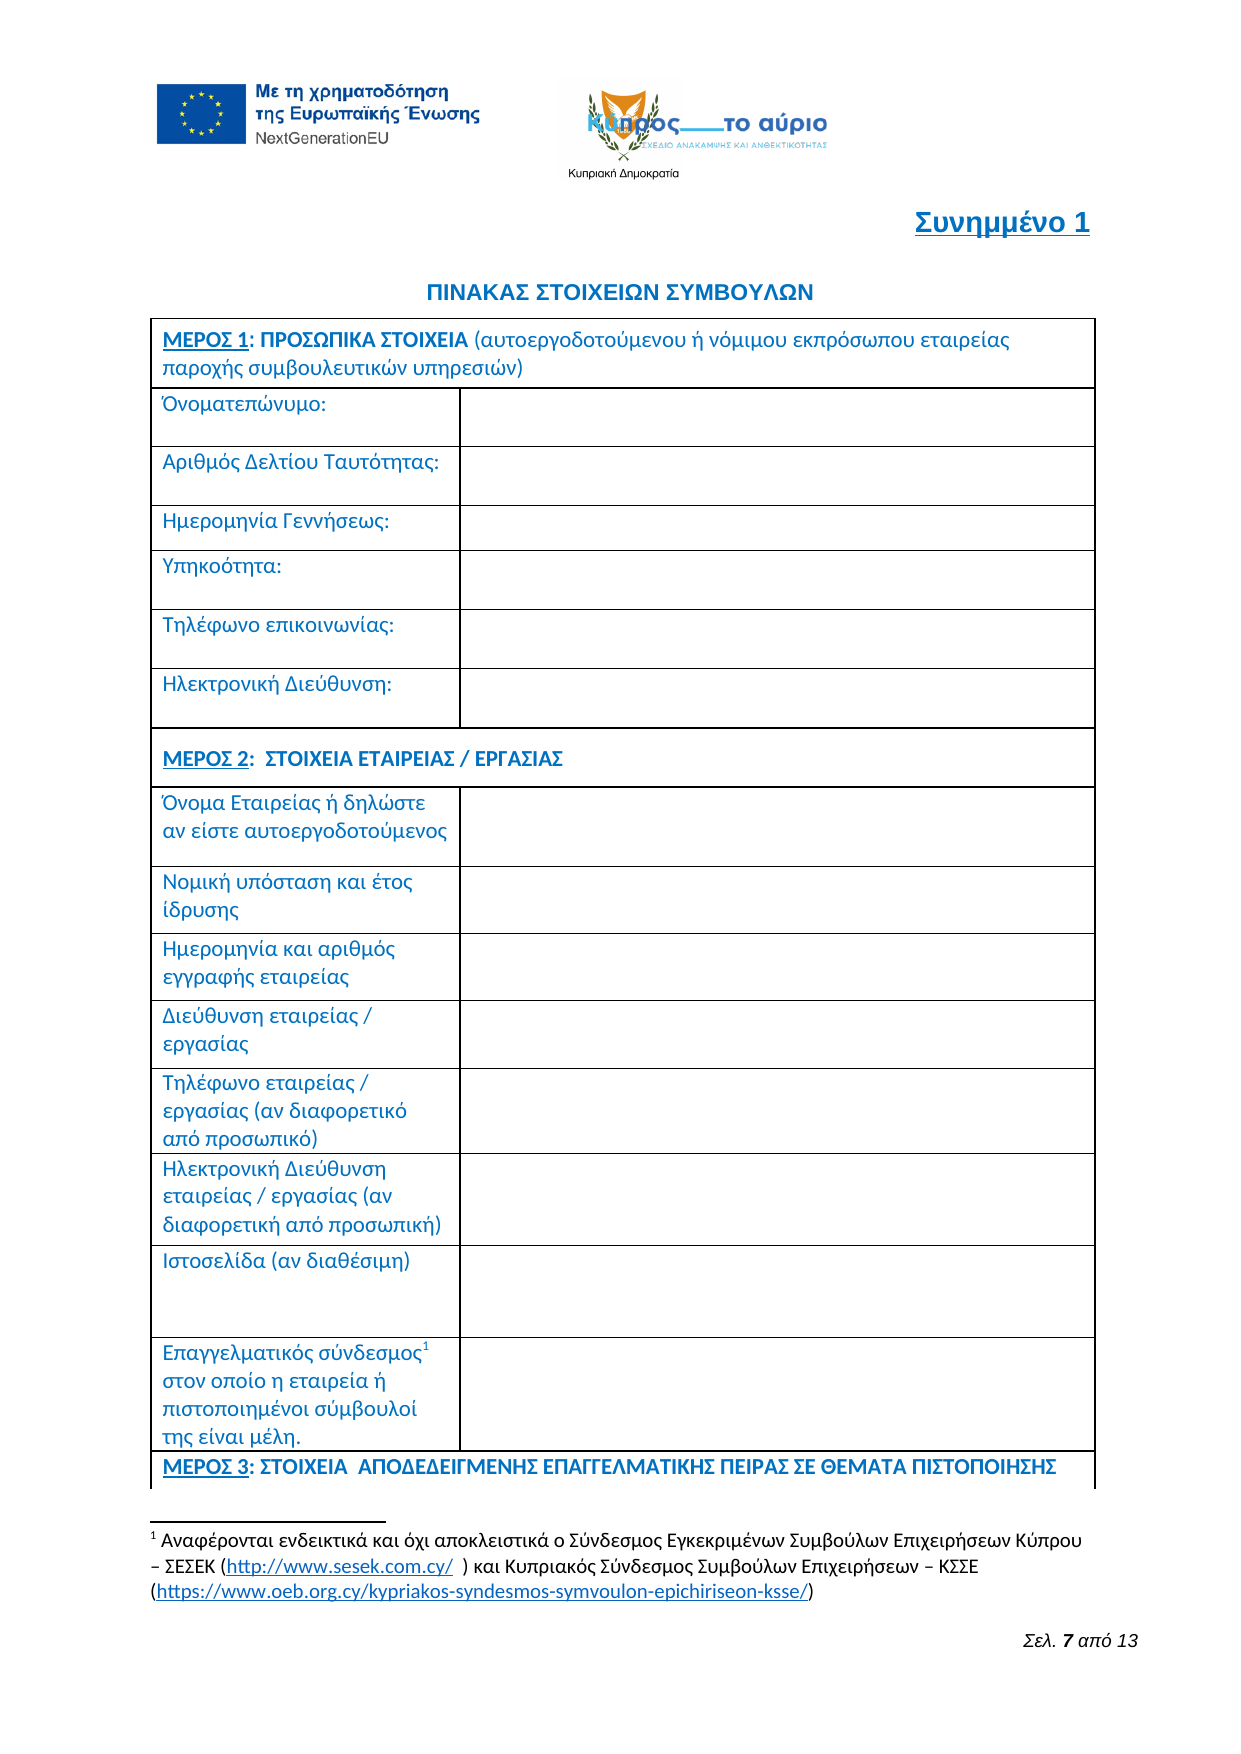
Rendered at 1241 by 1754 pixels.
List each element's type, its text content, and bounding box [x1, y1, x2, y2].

table_cell Νομική υπόσταση και έτος ίδρυσης [152, 867, 459, 933]
table_cell [461, 1069, 1094, 1153]
table_cell Διεύθυνση εταιρείας / εργασίας [152, 1001, 459, 1067]
table_cell [461, 506, 1094, 550]
picture [150, 75, 480, 151]
table_cell Ημερομηνία Γεννήσεως: [152, 506, 459, 550]
table_cell [461, 669, 1094, 727]
table_cell Επαγγελματικός σύνδεσμος στον οποίο η εταιρεία ή πιστοποιημένοι σύμβουλοί της είναι μέλη. [152, 1338, 459, 1450]
table_cell [461, 610, 1094, 668]
picture [558, 76, 827, 182]
table_cell Τηλέφωνο επικοινωνίας: [152, 610, 459, 668]
table_cell Ηλεκτρονική Διεύθυνση εταιρείας / εργασίας (αν διαφορετική από προσωπική) [152, 1154, 459, 1245]
table_cell [461, 1246, 1094, 1337]
table_cell [461, 551, 1094, 609]
table_cell ΜΕΡΟΣ 2: ΣΤΟΙΧΕΙΑ ΕΤΑΙΡΕΙΑΣ / ΕΡΓΑΣΙΑΣ [152, 729, 1094, 786]
table_cell [461, 788, 1094, 866]
table_cell Όνοματεπώνυμο: [152, 389, 459, 446]
table_cell Ηλεκτρονική Διεύθυνση: [152, 669, 459, 727]
text ΠΙΝΑΚΑΣ ΣΤΟΙΧΕΙΩΝ ΣΥΜΒΟΥΛΩΝ [150, 278, 1090, 305]
table_cell ΜΕΡΟΣ 3: ΣΤΟΙΧΕΙΑ ΑΠΟΔΕΔΕΙΓΜΕΝΗΣ ΕΠΑΓΓΕΛΜΑΤΙΚΗΣ ΠΕΙΡΑΣ ΣΕ ΘΕΜΑΤΑ ΠΙΣΤΟΠΟΙΗΣΗΣ [152, 1452, 1094, 1489]
table_cell Ημερομηνία και αριθμός εγγραφής εταιρείας [152, 934, 459, 1000]
table_cell [461, 389, 1094, 446]
table_cell [461, 1001, 1094, 1067]
table_cell [461, 1338, 1094, 1450]
table_cell [461, 934, 1094, 1000]
table_cell Τηλέφωνο εταιρείας / εργασίας (αν διαφορετικό από προσωπικό) [152, 1069, 459, 1153]
table_cell Ιστοσελίδα (αν διαθέσιμη) [152, 1246, 459, 1337]
table_cell [461, 447, 1094, 505]
table_cell Αριθμός Δελτίου Ταυτότητας: [152, 447, 459, 505]
table_cell Όνομα Εταιρείας ή δηλώστε αν είστε αυτοεργοδοτούμενος [152, 788, 459, 866]
text Συνημμένο 1 [150, 205, 1090, 239]
table_cell [461, 867, 1094, 933]
table_cell Υπηκοότητα: [152, 551, 459, 609]
table_cell [461, 1154, 1094, 1245]
table_header ΜΕΡΟΣ 1: ΠΡΟΣΩΠΙΚΑ ΣΤΟΙΧΕΙΑ (αυτοεργοδοτούμενου ή νόμιμου εκπρόσωπου εταιρείας παροχής συμβουλευτικών υπηρεσιών) [152, 319, 1094, 387]
